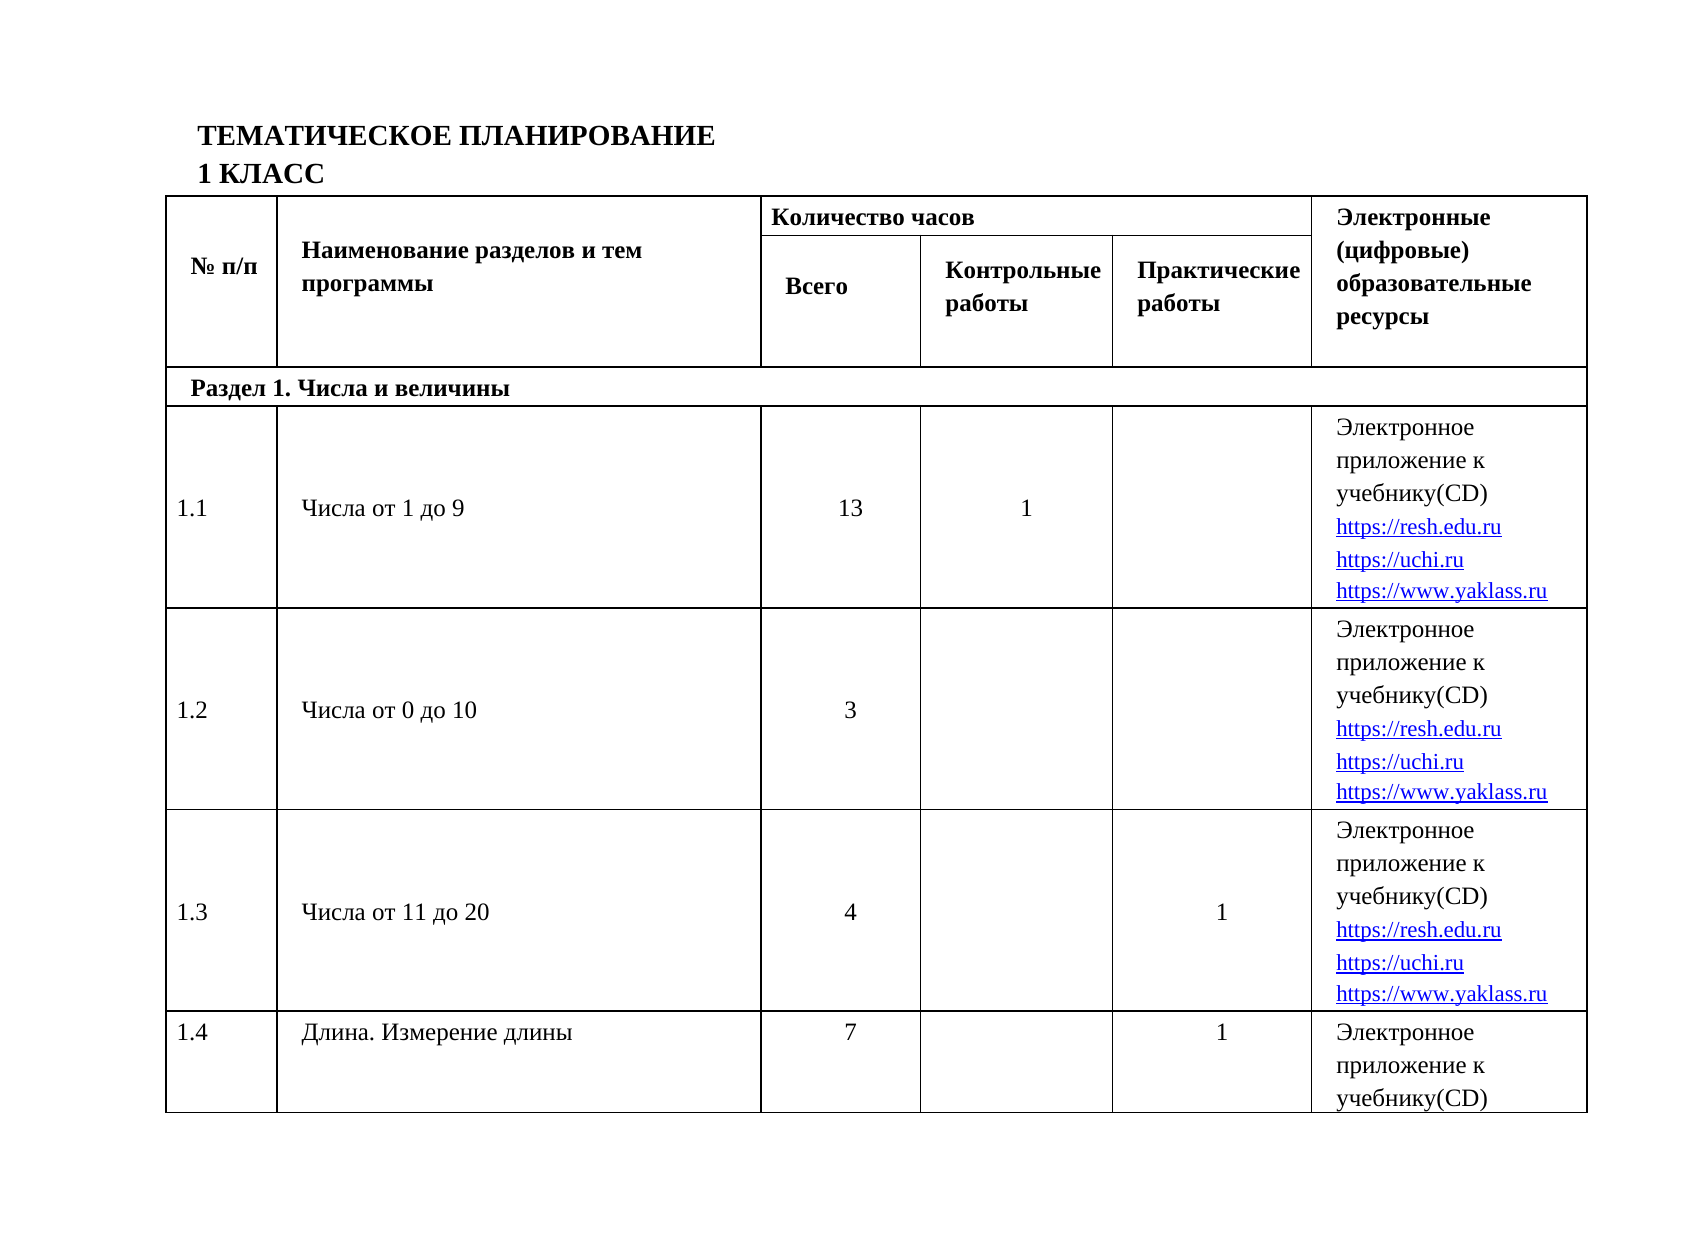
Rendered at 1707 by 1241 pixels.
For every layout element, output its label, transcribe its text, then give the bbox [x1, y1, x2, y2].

table_cell Числа от 0 до 10 [278, 609, 760, 809]
table_cell 3 [762, 609, 920, 809]
table_cell 1.3 [167, 810, 276, 1010]
table_header № п/п [167, 197, 276, 366]
table_cell Числа от 11 до 20 [278, 810, 760, 1010]
table_header Электронные (цифровые) образовательные ресурсы [1312, 197, 1586, 366]
table_cell [1113, 609, 1311, 809]
table_cell 1.1 [167, 407, 276, 607]
table_cell Контрольные работы [921, 236, 1112, 366]
table_cell 1 [921, 407, 1112, 607]
table_cell 13 [762, 407, 920, 607]
table_cell Электронное приложение к учебнику(СD) https://resh.edu.ru https://uchi.ru https://www.yaklass.ru [1312, 407, 1586, 607]
table_cell Всего [762, 236, 920, 366]
table_cell [921, 609, 1112, 809]
table_cell [921, 1012, 1112, 1112]
table_cell 4 [762, 810, 920, 1010]
text 1 КЛАСС [190, 157, 1618, 190]
table_cell Числа от 1 до 9 [278, 407, 760, 607]
table_header Количество часов [762, 197, 1311, 234]
table_cell 1 [1113, 1012, 1311, 1112]
text ТЕМАТИЧЕСКОЕ ПЛАНИРОВАНИЕ [190, 118, 1618, 152]
table_header Наименование разделов и тем программы [278, 197, 760, 366]
table_cell [921, 810, 1112, 1010]
table_cell 1.2 [167, 609, 276, 809]
table_cell [1113, 407, 1311, 607]
table_cell Электронное приложение к учебнику(СD) https://resh.edu.ru https://uchi.ru https://www.yaklass.ru [1312, 609, 1586, 809]
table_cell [1312, 810, 1586, 1010]
table_cell 1.4 [167, 1012, 276, 1112]
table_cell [278, 1012, 760, 1112]
table_cell Раздел 1. Числа и величины [167, 368, 1586, 405]
table_cell 1 [1113, 810, 1311, 1010]
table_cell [1312, 1012, 1586, 1112]
table_cell 7 [762, 1012, 920, 1112]
table_cell Практические работы [1113, 236, 1311, 366]
